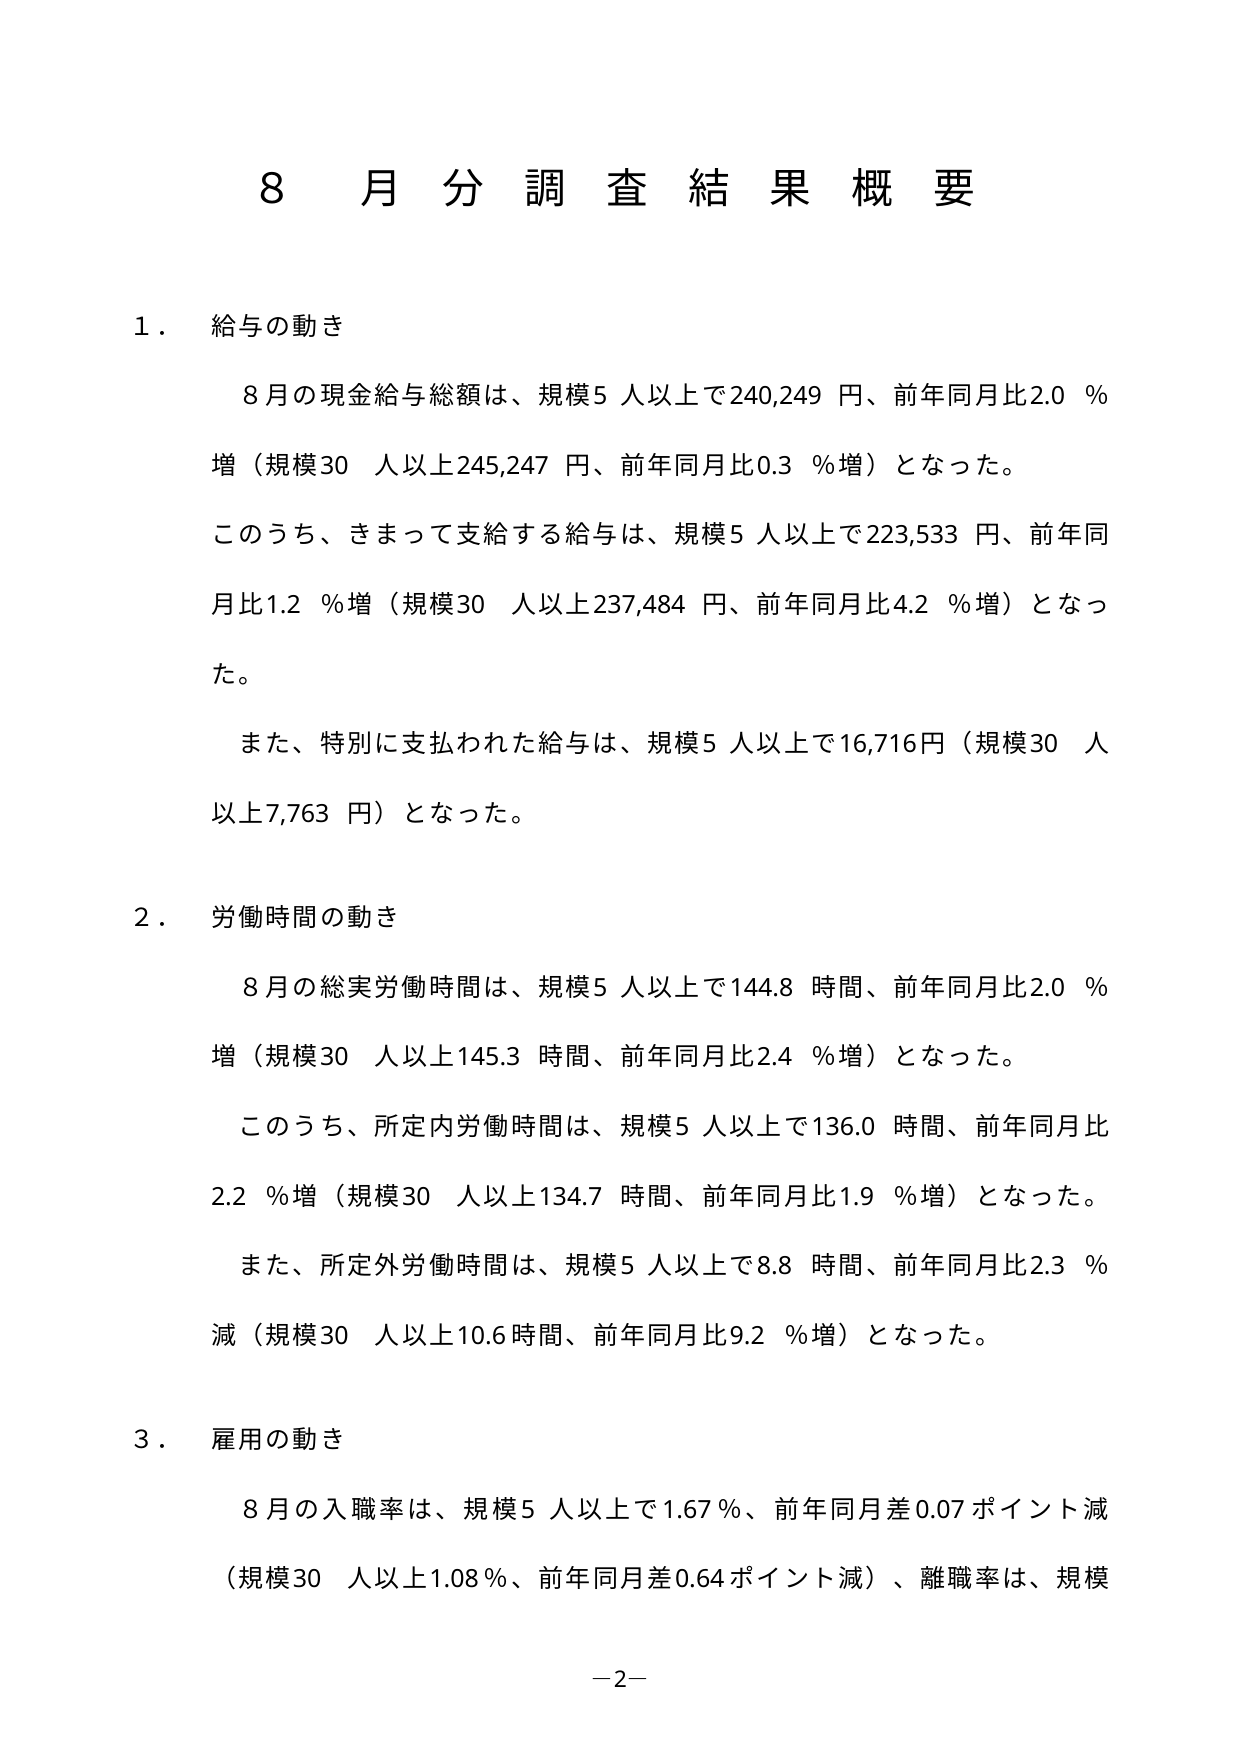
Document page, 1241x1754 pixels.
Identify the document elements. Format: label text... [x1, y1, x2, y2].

text また、所定外労働時間は、規模5人以上で8.8時間、前年同月比2.3％減（規模30人以上10.6時間、前年同月比9.2％増）となった。 [184, 1229, 1111, 1368]
list 雇用の動き [129, 1403, 1111, 1472]
text また、特別に支払われた給与は、規模5人以上で16,716円（規模30人以上7,763円）となった。 [184, 707, 1111, 846]
list 労働時間の動き [129, 881, 1111, 951]
text ８月の現金給与総額は、規模5人以上で240,249円、前年同月比2.0％増（規模30人以上245,247円、前年同月比0.3％増）となった。 [184, 359, 1111, 498]
list 給与の動き [129, 289, 1111, 359]
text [184, 1472, 1111, 1612]
text ８月の総実労働時間は、規模5人以上で144.8時間、前年同月比2.0％増（規模30人以上145.3時間、前年同月比2.4％増）となった。 [184, 951, 1111, 1090]
text このうち、きまって支給する給与は、規模5人以上で223,533円、前年同月比1.2％増（規模30人以上237,484円、前年同月比4.2％増）となった。 [184, 498, 1111, 707]
text ８ 月 分 調 査 結 果 概 要 [129, 150, 1111, 220]
text このうち、所定内労働時間は、規模5人以上で136.0時間、前年同月比2.2％増（規模30人以上134.7時間、前年同月比1.9％増）となった。 [184, 1090, 1111, 1229]
